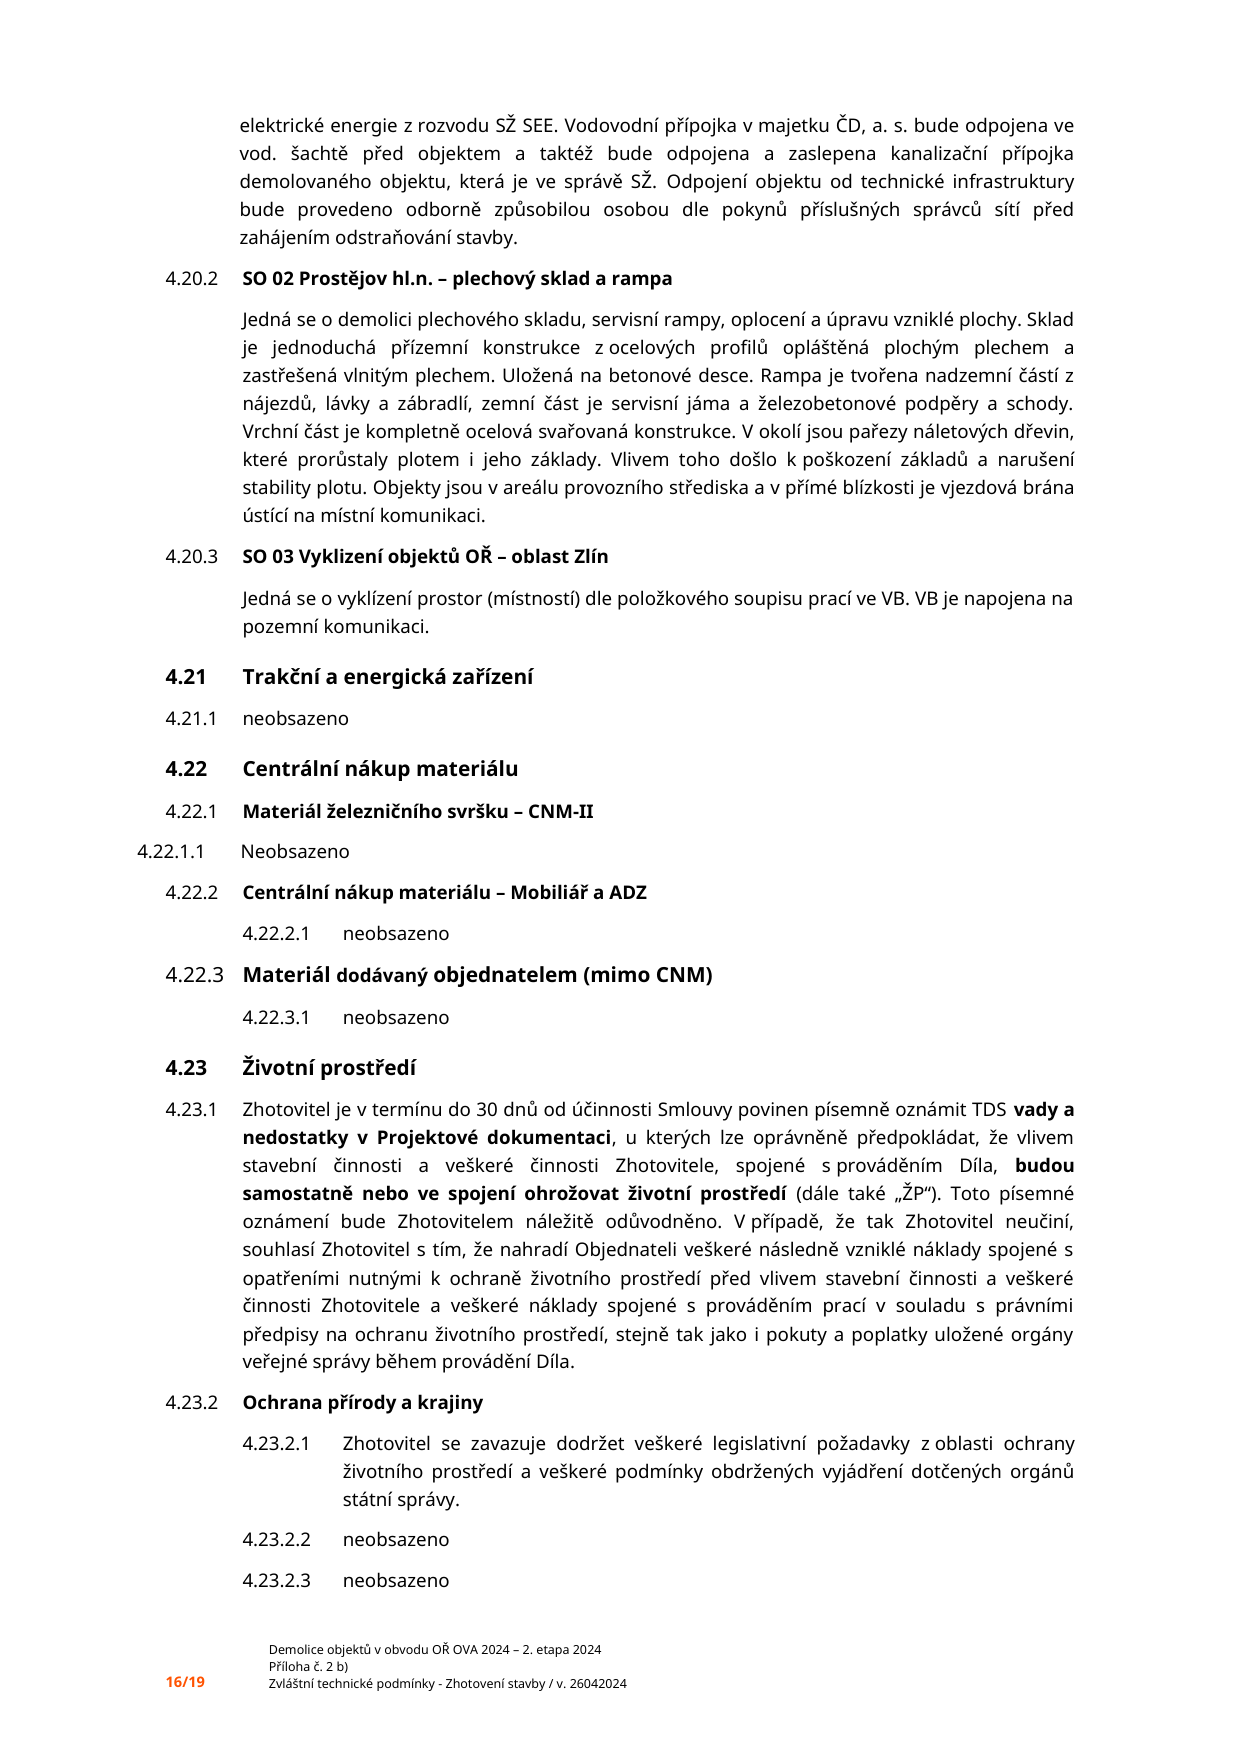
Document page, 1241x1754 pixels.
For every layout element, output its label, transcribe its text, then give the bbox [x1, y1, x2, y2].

text neobsazeno [242, 1526, 1075, 1552]
text neobsazeno [242, 920, 1075, 945]
text Neobsazeno [137, 839, 1075, 864]
list Jedná se o vyklízení prostor (místností) dle položkového soupisu prací ve VB. VB je napojena na pozemní komunikaci. [242, 585, 1075, 638]
text Zhotovitel se zavazuje dodržet veškeré legislativní požadavky z oblasti ochrany životního prostředí a veškeré podmínky obdržených vyjádření dotčených orgánů státní správy. [242, 1430, 1075, 1511]
text neobsazeno [165, 706, 1075, 731]
text neobsazeno [242, 1567, 1075, 1592]
text SO 02 Prostějov hl.n. – plechový sklad a rampa [165, 265, 1075, 290]
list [239, 112, 1075, 250]
list Materiál dodávaný objednatelem (mimo CNM) [165, 960, 1075, 989]
text Životní prostředí [165, 1053, 1075, 1081]
list Trakční a energická zařízení [165, 662, 1075, 690]
text SO 03 Vyklizení objektů OŘ – oblast Zlín [165, 543, 1075, 569]
list Centrální nákup materiálu [165, 754, 1075, 783]
list Ochrana přírody a krajiny [165, 1389, 1075, 1415]
text neobsazeno [242, 1004, 1075, 1029]
list Jedná se o demolici plechového skladu, servisní rampy, oplocení a úpravu vzniklé plochy. Sklad je jednoduchá přízemní konstrukce z ocelových profilů opláštěná plochým plechem a zastřešená vlnitým plechem. Uložená na betonové desce. Rampa je tvořena nadzemní částí z nájezdů, lávky a zábradlí, zemní část je servisní jáma a železobetonové podpěry a schody. Vrchní část je kompletně ocelová svařovaná konstrukce. V okolí jsou pařezy náletových dřevin, které prorůstaly plotem i jeho základy. Vlivem toho došlo k poškození základů a narušení stability plotu. Objekty jsou v areálu provozního střediska a v přímé blízkosti je vjezdová brána ústící na místní komunikaci. [242, 307, 1075, 528]
list Materiál železničního svršku – CNM-II [165, 798, 1075, 824]
list Centrální nákup materiálu – Mobiliář a ADZ [165, 879, 1075, 905]
text Zhotovitel je v termínu do 30 dnů od účinnosti Smlouvy povinen písemně oznámit TDS vady a nedostatky v Projektové dokumentaci, u kterých lze oprávněně předpokládat, že vlivem stavební činnosti a veškeré činnosti Zhotovitele, spojené s prováděním Díla, budou samostatně nebo ve spojení ohrožovat životní prostředí (dále také „ŽP“). Toto písemné oznámení bude Zhotovitelem náležitě odůvodněno. V případě, že tak Zhotovitel neučiní, souhlasí Zhotovitel s tím, že nahradí Objednateli veškeré následně vzniklé náklady spojené s opatřeními nutnými k ochraně životního prostředí před vlivem stavební činnosti a veškeré činnosti Zhotovitele a veškeré náklady spojené s prováděním prací v souladu s právními předpisy na ochranu životního prostředí, stejně tak jako i pokuty a poplatky uložené orgány veřejné správy během provádění Díla. [165, 1097, 1075, 1374]
